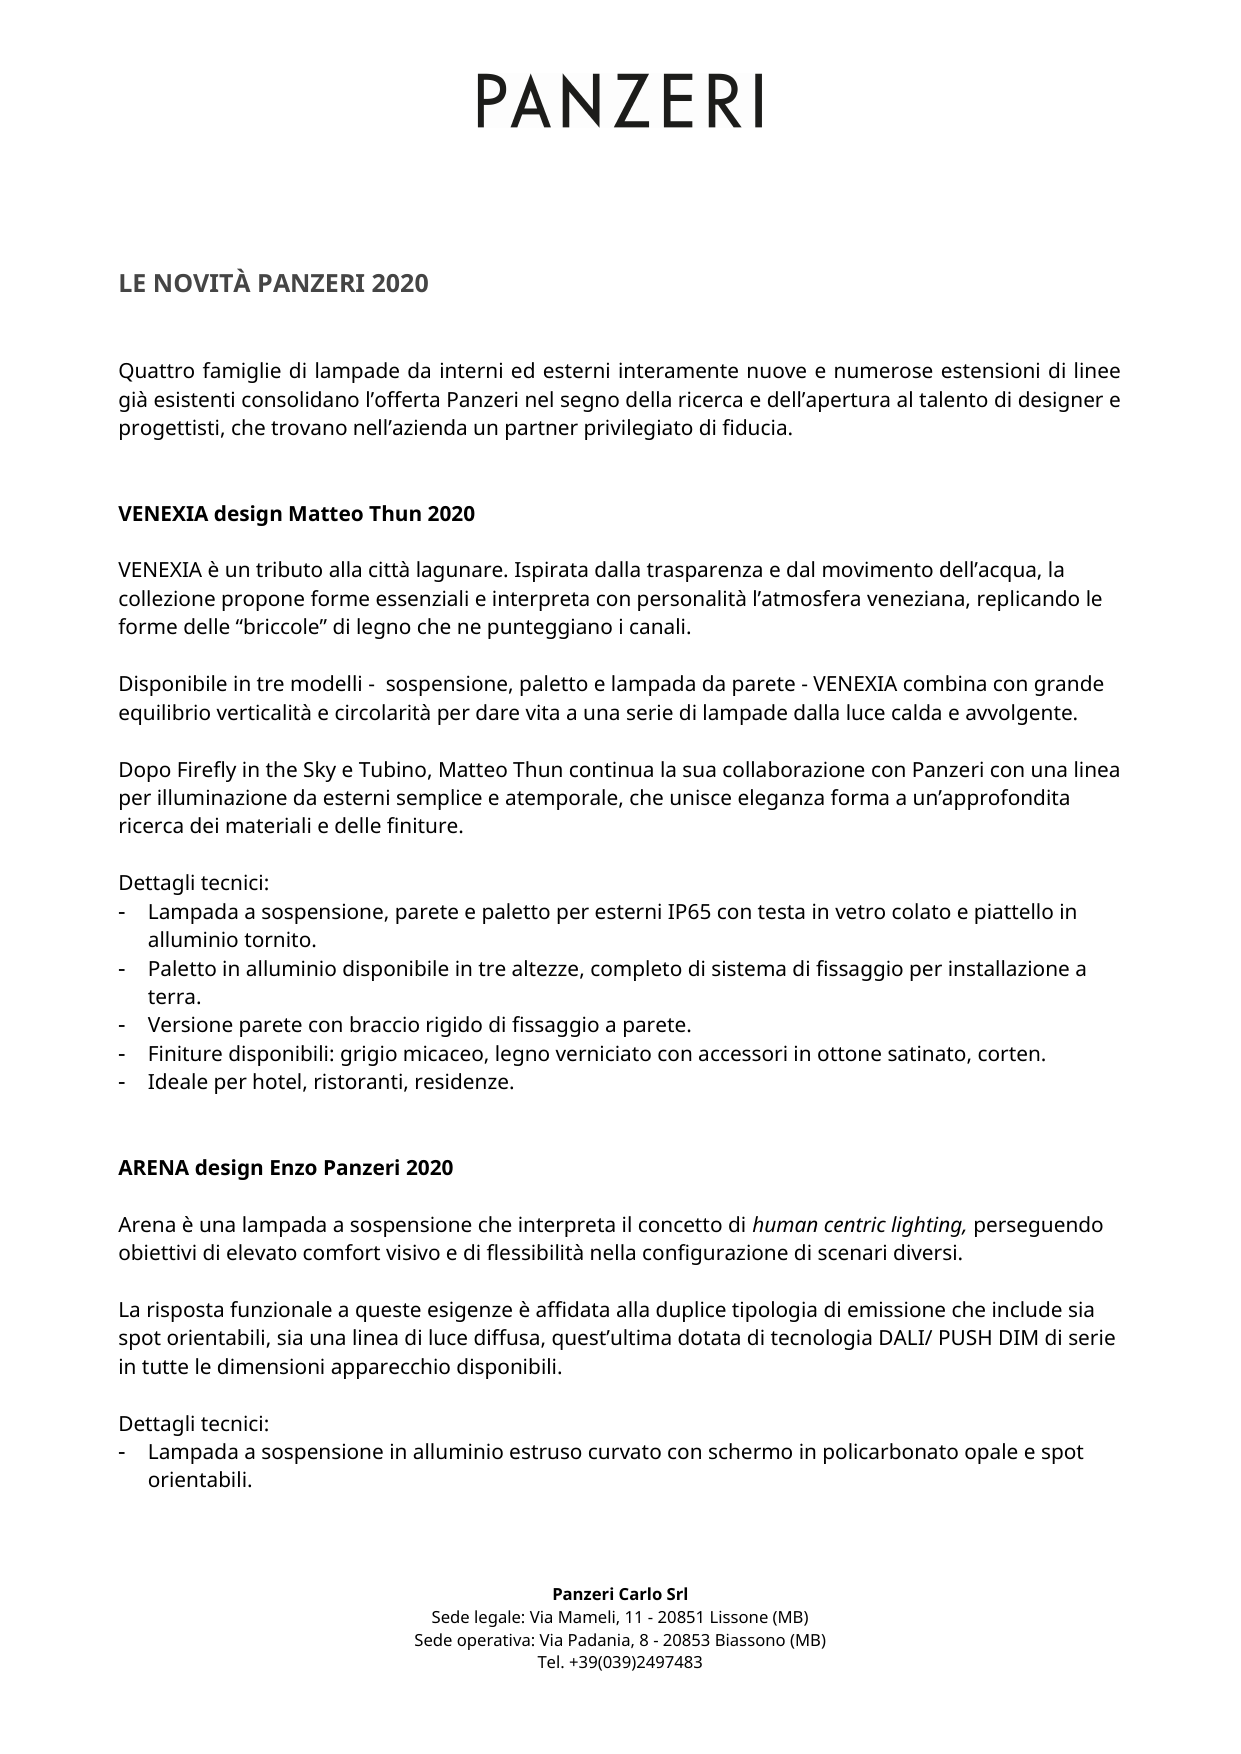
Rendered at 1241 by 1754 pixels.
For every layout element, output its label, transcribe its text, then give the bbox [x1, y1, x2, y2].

text Arena è una lampada a sospensione che interpreta il concetto di human centric lighting, perseguendo obiettivi di elevato comfort visivo e di flessibilità nella configurazione di scenari diversi. [118, 1210, 1122, 1267]
list Lampada a sospensione in alluminio estruso curvato con schermo in policarbonato opale e spot orientabili. [118, 1437, 1122, 1494]
text Dopo Firefly in the Sky e Tubino, Matteo Thun continua la sua collaborazione con Panzeri con una linea per illuminazione da esterni semplice e atemporale, che unisce eleganza forma a un’approfondita ricerca dei materiali e delle finiture. [118, 755, 1122, 840]
text VENEXIA design Matteo Thun 2020 [118, 499, 1122, 527]
list Paletto in alluminio disponibile in tre altezze, completo di sistema di fissaggio per installazione a terra. [118, 954, 1122, 1011]
text Dettagli tecnici: [118, 868, 1122, 897]
list Lampada a sospensione, parete e paletto per esterni IP65 con testa in vetro colato e piattello in alluminio tornito. [118, 897, 1122, 954]
text La risposta funzionale a queste esigenze è affidata alla duplice tipologia di emissione che include sia spot orientabili, sia una linea di luce diffusa, quest’ultima dotata di tecnologia DALI/ PUSH DIM di serie in tutte le dimensioni apparecchio disponibili. [118, 1295, 1122, 1380]
text Dettagli tecnici: [118, 1409, 1122, 1437]
text ARENA design Enzo Panzeri 2020 [118, 1153, 1122, 1181]
text Quattro famiglie di lampade da interni ed esterni interamente nuove e numerose estensioni di linee già esistenti consolidano l’offerta Panzeri nel segno della ricerca e dell’apertura al talento di designer e progettisti, che trovano nell’azienda un partner privilegiato di fiducia. [118, 357, 1122, 442]
text LE NOVITÀ PANZERI 2020 [118, 266, 1122, 300]
list Ideale per hotel, ristoranti, residenze. [118, 1067, 1122, 1096]
text Disponibile in tre modelli - sospensione, paletto e lampada da parete - VENEXIA combina con grande equilibrio verticalità e circolarità per dare vita a una serie di lampade dalla luce calda e avvolgente. [118, 669, 1122, 726]
list Finiture disponibili: grigio micaceo, legno verniciato con accessori in ottone satinato, corten. [118, 1039, 1122, 1067]
text VENEXIA è un tributo alla città lagunare. Ispirata dalla trasparenza e dal movimento dell’acqua, la collezione propone forme essenziali e interpreta con personalità l’atmosfera veneziana, replicando le forme delle “briccole” di legno che ne punteggiano i canali. [118, 556, 1122, 641]
picture [477, 73, 763, 128]
list Versione parete con braccio rigido di fissaggio a parete. [118, 1011, 1122, 1039]
